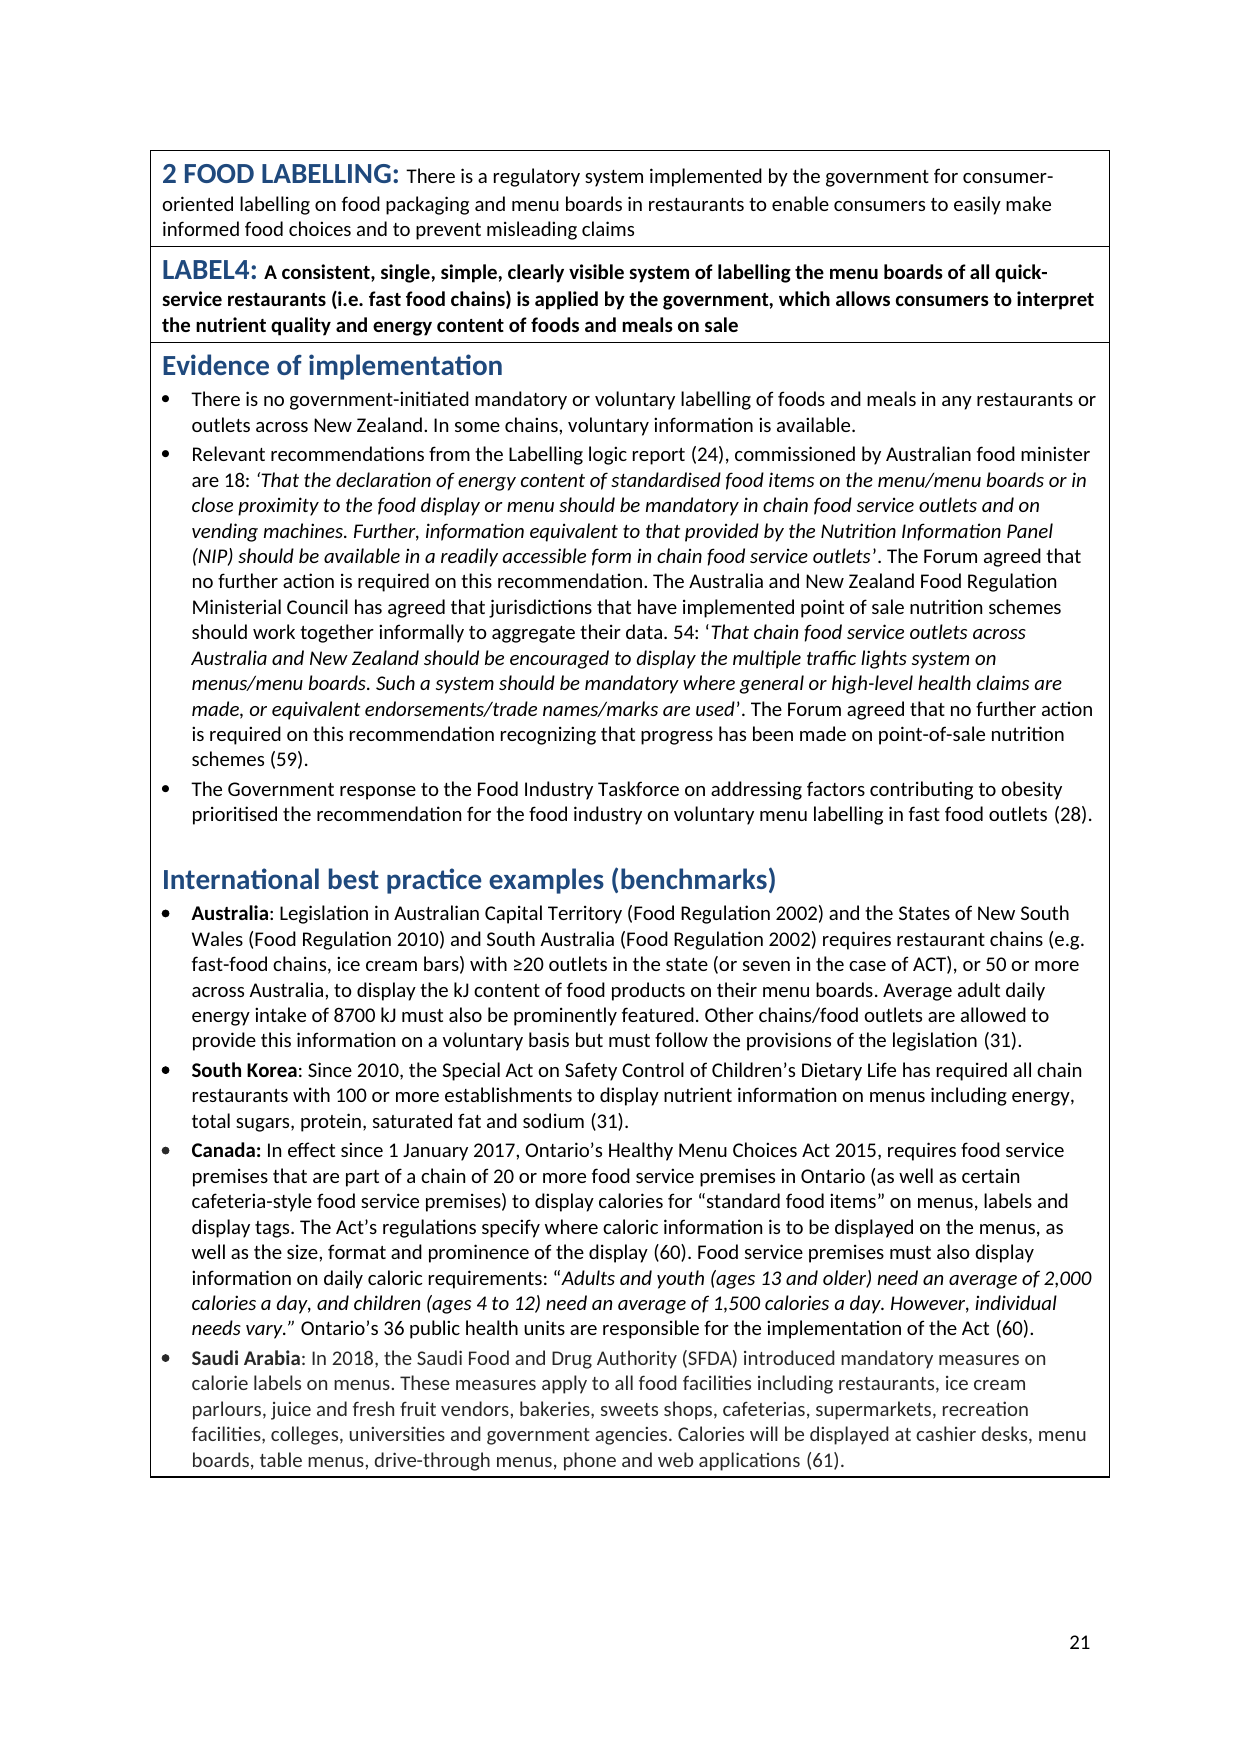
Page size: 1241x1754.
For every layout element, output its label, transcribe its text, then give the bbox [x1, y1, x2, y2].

table_cell LABEL4: A consistent, single, simple, clearly visible system of labelling the menu boards of all quick-service restaurants (i.e. fast food chains) is applied by the government, which allows consumers to interpret the nutrient quality and energy content of foods and meals on sale [151, 247, 1109, 342]
table_header 2 FOOD LABELLING: There is a regulatory system implemented by the government for consumer-oriented labelling on food packaging and menu boards in restaurants to enable consumers to easily make informed food choices and to prevent misleading claims [151, 151, 1109, 246]
table_cell Evidence of implementation There is no government-initiated mandatory or voluntary labelling of foods and meals in any restaurants or outlets across New Zealand. In some chains, voluntary information is available. Relevant recommendations from the Labelling logic report (24), commissioned by Australian food minister are 18: ‘That the declaration of energy content of standardised food items on the menu/menu boards or in close proximity to the food display or menu should be mandatory in chain food service outlets and on vending machines. Further, information equivalent to that provided by the Nutrition Information Panel (NIP) should be available in a readily accessible form in chain food service outlets’. The Forum agreed that no further action is required on this recommendation. The Australia and New Zealand Food Regulation Ministerial Council has agreed that jurisdictions that have implemented point of sale nutrition schemes should work together informally to aggregate their data. 54: ‘That chain food service outlets across Australia and New Zealand should be encouraged to display the multiple traffic lights system on menus/menu boards. Such a system should be mandatory where general or high-level health claims are made, or equivalent endorsements/trade names/marks are used’. The Forum agreed that no further action is required on this recommendation recognizing that progress has been made on point-of-sale nutrition schemes (59). The Government response to the Food Industry Taskforce on addressing factors contributing to obesity prioritised the recommendation for the food industry on voluntary menu labelling in fast food outlets (28). International best practice examples (benchmarks) Australia: Legislation in Australian Capital Territory (Food Regulation 2002) and the States of New South Wales (Food Regulation 2010) and South Australia (Food Regulation 2002) requires restaurant chains (e.g. fast-food chains, ice cream bars) with ≥20 outlets in the state (or seven in the case of ACT), or 50 or more across Australia, to display the kJ content of food products on their menu boards. Average adult daily energy intake of 8700 kJ must also be prominently featured. Other chains/food outlets are allowed to provide this information on a voluntary basis but must follow the provisions of the legislation (31). South Korea: Since 2010, the Special Act on Safety Control of Children’s Dietary Life has required all chain restaurants with 100 or more establishments to display nutrient information on menus including energy, total sugars, protein, saturated fat and sodium (31). Canada: In effect since 1 January 2017, Ontario’s Healthy Menu Choices Act 2015, requires food service premises that are part of a chain of 20 or more food service premises in Ontario (as well as certain cafeteria-style food service premises) to display calories for “standard food items” on menus, labels and display tags. The Act’s regulations specify where caloric information is to be displayed on the menus, as well as the size, format and prominence of the display (60). Food service premises must also display information on daily caloric requirements: “Adults and youth (ages 13 and older) need an average of 2,000 calories a day, and children (ages 4 to 12) need an average of 1,500 calories a day. However, individual needs vary.” Ontario’s 36 public health units are responsible for the implementation of the Act (60). Saudi Arabia: In 2018, the Saudi Food and Drug Authority (SFDA) introduced mandatory measures on calorie labels on menus. These measures apply to all food facilities including restaurants, ice cream parlours, juice and fresh fruit vendors, bakeries, sweets shops, cafeterias, supermarkets, recreation facilities, colleges, universities and government agencies. Calories will be displayed at cashier desks, menu boards, table menus, drive-through menus, phone and web applications (61). [151, 343, 1109, 1476]
